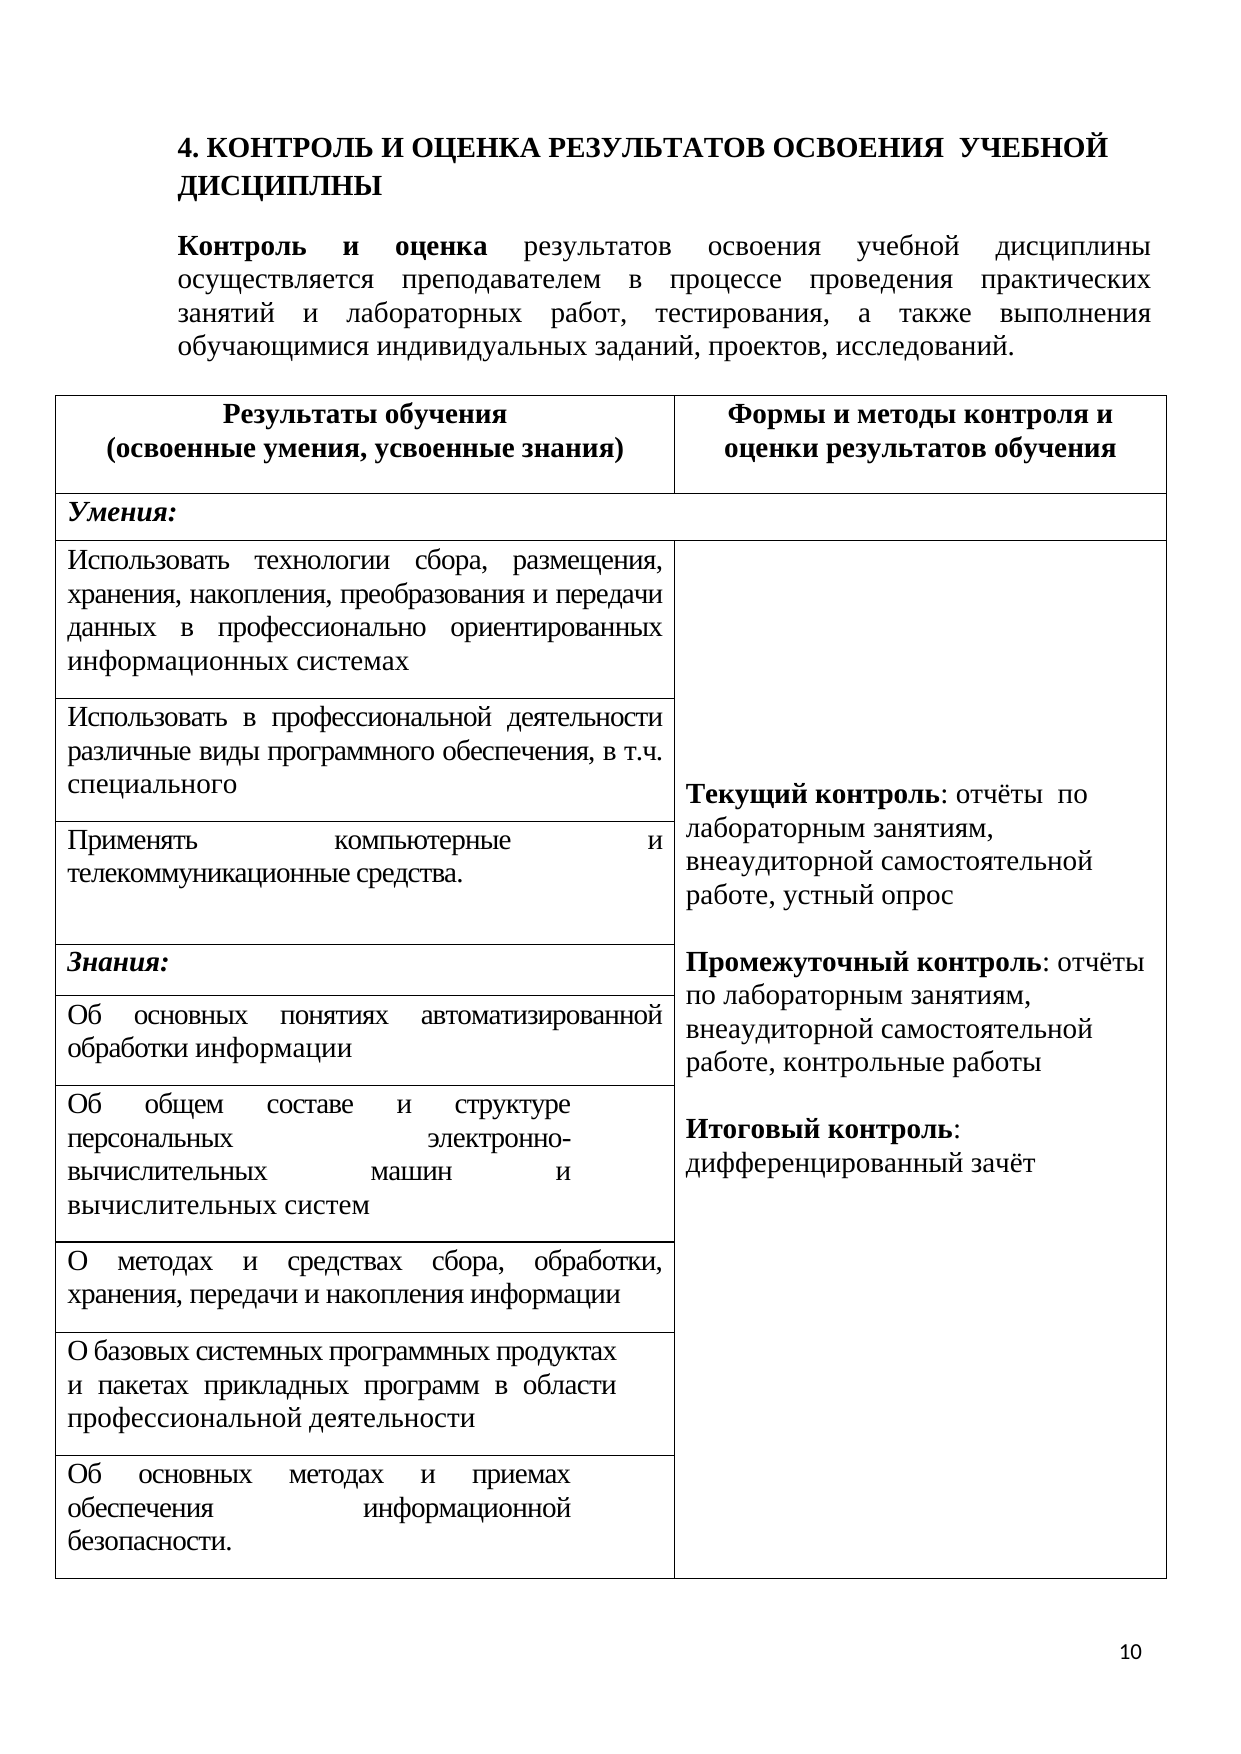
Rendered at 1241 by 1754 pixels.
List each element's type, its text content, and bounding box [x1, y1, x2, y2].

list Контроль и оценка результатов освоения учебной дисциплины осуществляется преподавателем в процессе проведения практических занятий и лабораторных работ, тестирования, а также выполнения обучающимися индивидуальных заданий, проектов, исследований. [177, 228, 1152, 362]
table_header Формы и методы контроля и оценки результатов обучения [675, 396, 1166, 493]
table_cell Знания: [56, 945, 674, 994]
table_cell Об основных понятиях автоматизированной обработки информации [56, 996, 674, 1085]
table_cell О базовых системных программных продуктах и пакетах прикладных программ в области профессиональной деятельности [56, 1333, 674, 1455]
table_header Результаты обучения (освоенные умения, усвоенные знания) [56, 396, 674, 493]
table_cell Использовать в профессиональной деятельности различные виды программного обеспечения, в т.ч. специального [56, 699, 674, 821]
text 4. КОНТРОЛЬ И ОЦЕНКА РЕЗУЛЬТАТОВ ОСВОЕНИЯ УЧЕБНОЙ ДИСЦИПЛНЫ [177, 130, 1152, 202]
table_cell Об общем составе и структуре персональных электронно-вычислительных машин и вычислительных систем [56, 1086, 674, 1241]
table_cell Умения: [56, 494, 1166, 540]
table_cell Применять компьютерные и телекоммуникационные средства. [56, 822, 674, 943]
table_cell О методах и средствах сбора, обработки, хранения, передачи и накопления информации [56, 1243, 674, 1332]
table_cell Об основных методах и приемах обеспечения информационной безопасности. [56, 1456, 674, 1578]
table_cell Текущий контроль: отчёты по лабораторным занятиям, внеаудиторной самостоятельной работе, устный опрос Промежуточный контроль: отчёты по лабораторным занятиям, внеаудиторной самостоятельной работе, контрольные работы Итоговый контроль: дифференцированный зачёт [675, 541, 1166, 1578]
table_cell Использовать технологии сбора, размещения, хранения, накопления, преобразования и передачи данных в профессионально ориентированных информационных системах [56, 541, 674, 697]
